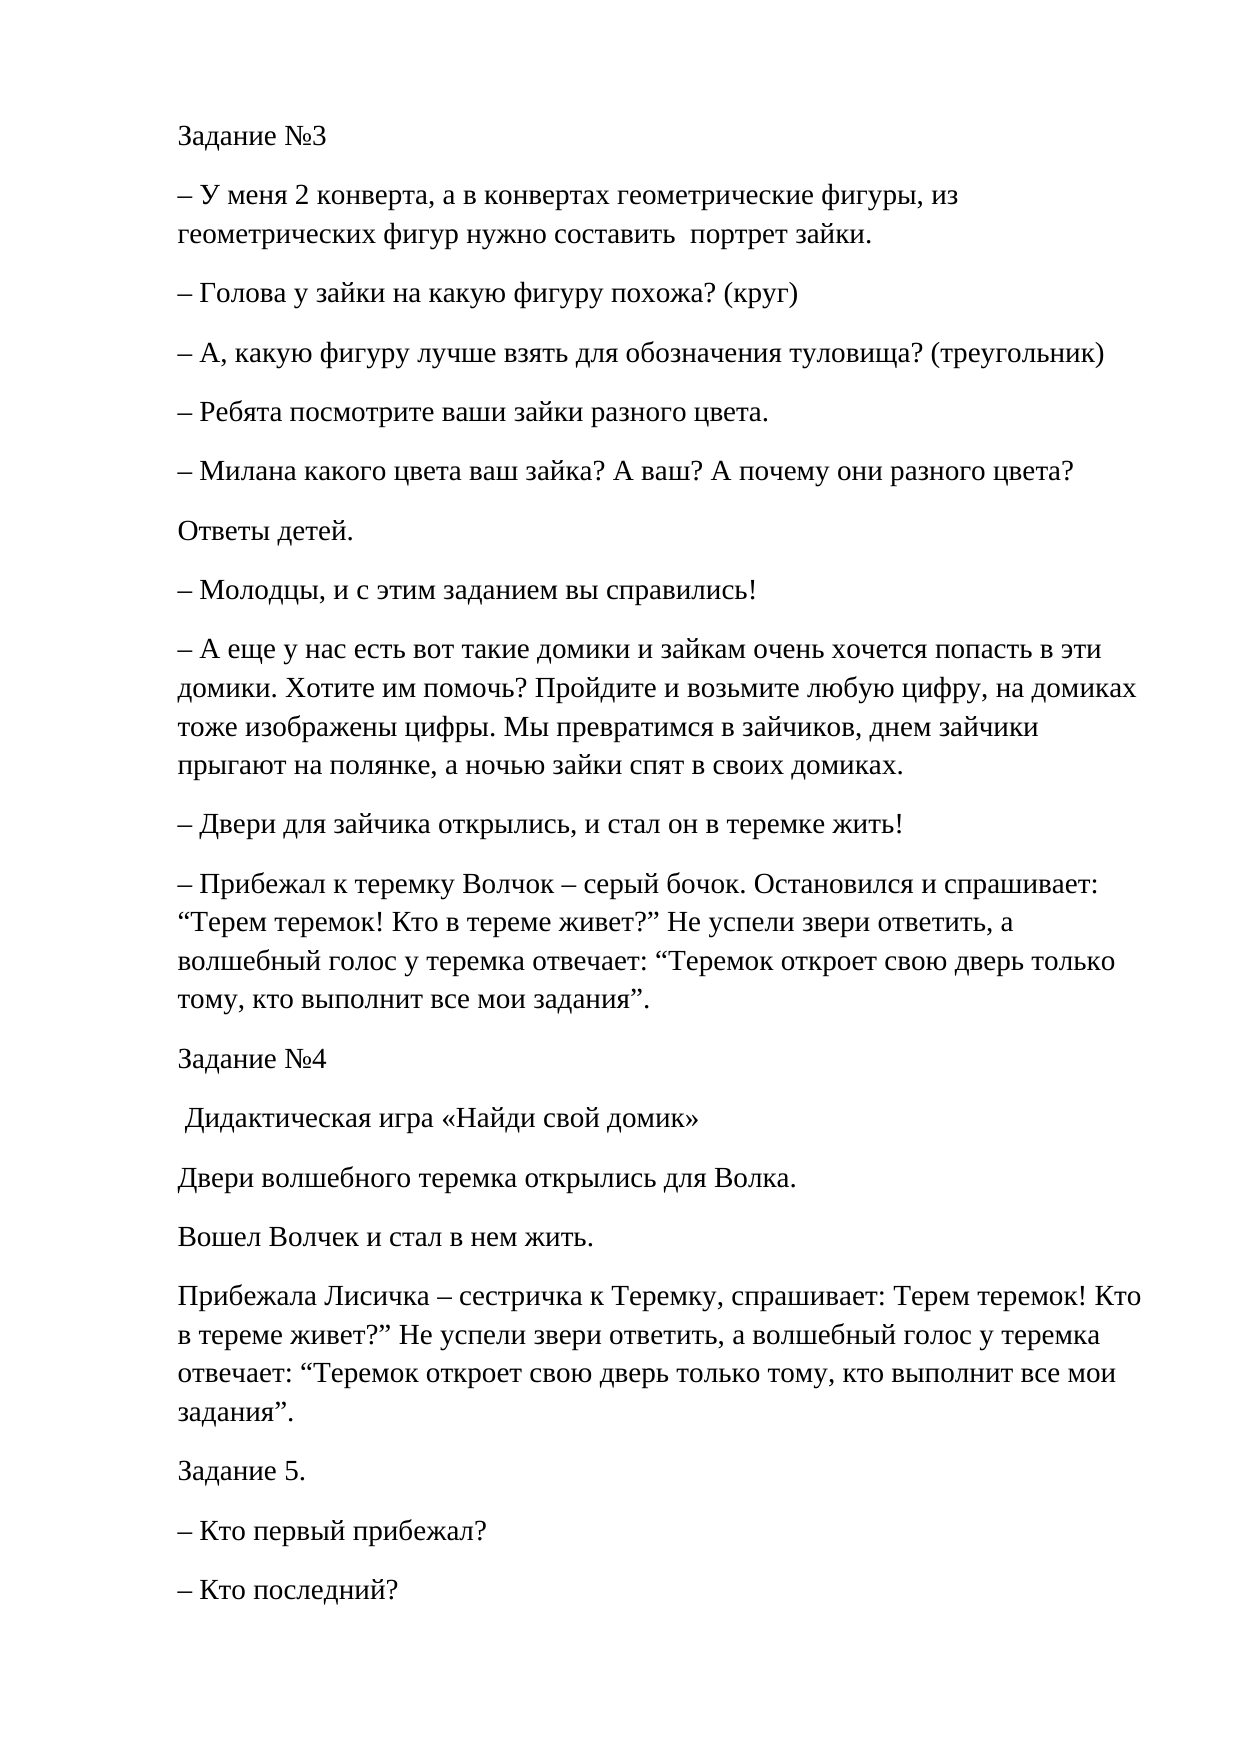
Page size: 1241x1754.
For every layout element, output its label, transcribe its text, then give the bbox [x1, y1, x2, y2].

text – У меня 2 конверта, а в конвертах геометрические фигуры, из геометрических фигур нужно составить портрет зайки. [177, 177, 1152, 249]
text Прибежала Лисичка – сестричка к Теремку, спрашивает: Терем теремок! Кто в тереме живет?” Не успели звери ответить, а волшебный голос у теремка отвечает: “Теремок откроет свою дверь только тому, кто выполнит все мои задания”. [177, 1278, 1152, 1428]
text – Голова у зайки на какую фигуру похожа? (круг) [177, 275, 1152, 309]
text – Милана какого цвета ваш зайка? А ваш? А почему они разного цвета? [177, 453, 1152, 487]
text – А, какую фигуру лучше взять для обозначения туловища? (треугольник) [177, 335, 1152, 368]
text – Ребята посмотрите ваши зайки разного цвета. [177, 394, 1152, 428]
text Вошел Волчек и стал в нем жить. [177, 1219, 1152, 1253]
text Задание №3 [177, 118, 1152, 152]
text – Кто первый прибежал? [177, 1513, 1152, 1546]
text – Двери для зайчика открылись, и стал он в теремке жить! [177, 807, 1152, 840]
text Задание №4 [177, 1041, 1152, 1074]
text Задание 5. [177, 1453, 1152, 1487]
text – Кто последний? [177, 1572, 1152, 1606]
text Ответы детей. [177, 513, 1152, 546]
text Двери волшебного теремка открылись для Волка. [177, 1160, 1152, 1193]
text – Прибежал к теремку Волчок – серый бочок. Остановился и спрашивает: “Терем теремок! Кто в тереме живет?” Не успели звери ответить, а волшебный голос у теремка отвечает: “Теремок откроет свою дверь только тому, кто выполнит все мои задания”. [177, 866, 1152, 1015]
text Дидактическая игра «Найди свой домик» [177, 1100, 1152, 1134]
text – Молодцы, и с этим заданием вы справились! [177, 572, 1152, 606]
text – А еще у нас есть вот такие домики и зайкам очень хочется попасть в эти домики. Хотите им помочь? Пройдите и возьмите любую цифру, на домиках тоже изображены цифры. Мы превратимся в зайчиков, днем зайчики прыгают на полянке, а ночью зайки спят в своих домиках. [177, 632, 1152, 781]
